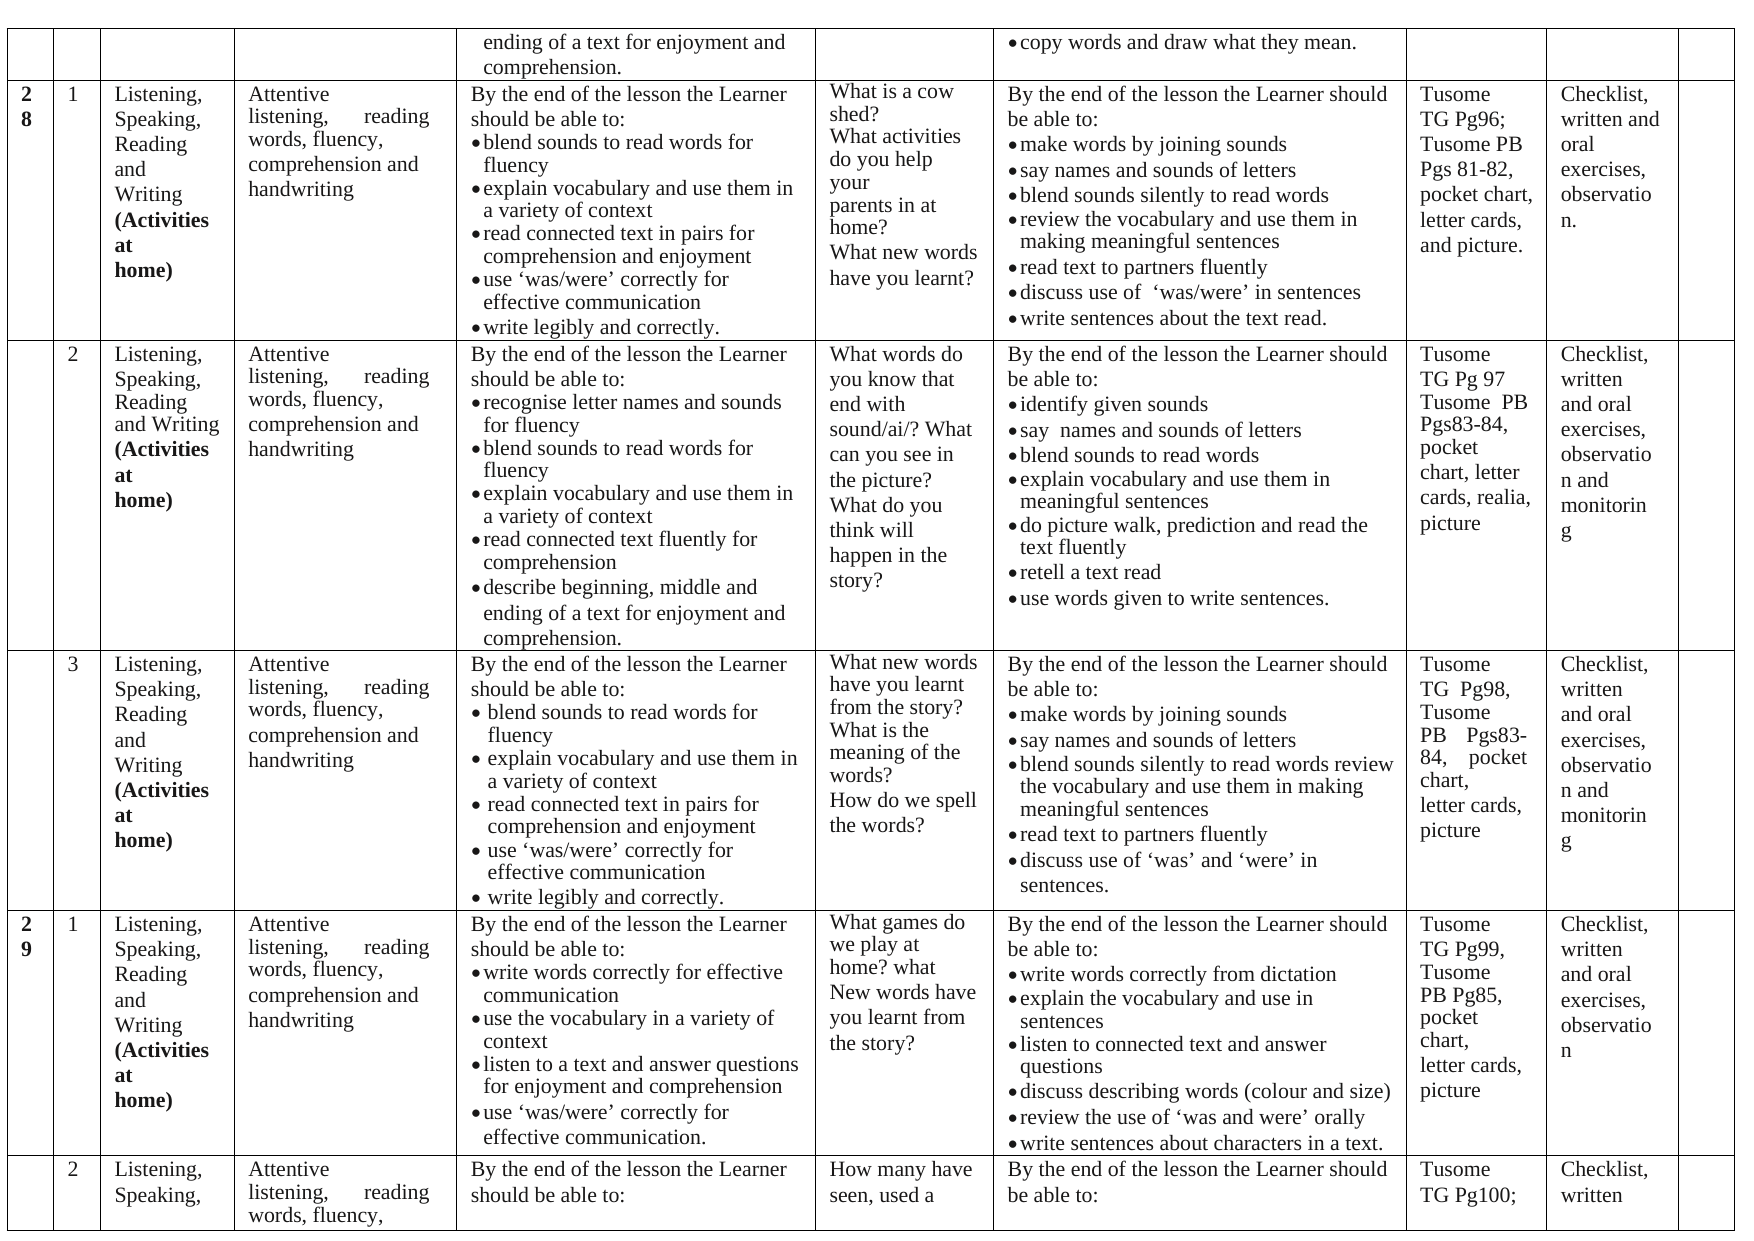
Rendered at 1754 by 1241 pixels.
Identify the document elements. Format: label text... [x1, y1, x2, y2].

table_cell Attentive listening, reading words, fluency, comprehension and handwriting [235, 651, 456, 910]
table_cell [235, 911, 456, 1155]
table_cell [235, 29, 456, 79]
table_cell [8, 1156, 53, 1230]
table_cell By the end of the lesson the Learner should be able to: blend sounds to read words for fluency explain vocabulary and use them in a variety of context read connected text in pairs for comprehension and enjoyment use ‘was/were’ correctly for effective communication write legibly and correctly. [457, 651, 815, 910]
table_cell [457, 1156, 815, 1230]
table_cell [1547, 29, 1678, 79]
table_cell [101, 29, 234, 79]
table_cell By the end of the lesson the Learner should be able to: make words by joining sounds say names and sounds of letters blend sounds silently to read words review the vocabulary and use them in making meaningful sentences read text to partners fluently discuss use of ‘was’ and ‘were’ in sentences. [994, 651, 1406, 910]
table_cell Tusome TG Pg 97 Tusome PB Pgs83-84, pocket chart, letter cards, realia, picture [1407, 341, 1546, 650]
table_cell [1547, 1156, 1678, 1230]
table_cell 28 [8, 81, 53, 339]
table_cell 2 [54, 341, 100, 650]
table_cell Listening, Speaking, Reading and Writing (Activities at home) [101, 911, 234, 1155]
table_cell By the end of the lesson the Learner should be able to: blend sounds to read words for fluency explain vocabulary and use them in a variety of context read connected text in pairs for comprehension and enjoyment use ‘was/were’ correctly for effective communication write legibly and correctly. [457, 81, 815, 339]
table_cell What new words have you learnt from the story? What is the meaning of the words? How do we spell the words? [816, 651, 993, 910]
table_cell Tusome TG Pg99, Tusome PB Pg85, pocket chart, letter cards, picture [1407, 911, 1546, 1155]
table_cell Tusome TG Pg96; Tusome PB Pgs 81-82, pocket chart, letter cards, and picture. [1407, 81, 1546, 339]
table_cell Attentive listening, reading words, fluency, comprehension and handwriting [235, 341, 456, 650]
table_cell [1407, 29, 1546, 79]
table_cell 2 [54, 1156, 100, 1230]
table_cell By the end of the lesson the Learner should be able to: identify given sounds say names and sounds of letters blend sounds to read words explain vocabulary and use them in meaningful sentences do picture walk, prediction and read the text fluently retell a text read use words given to write sentences. [994, 341, 1406, 650]
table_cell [235, 1156, 456, 1230]
table_cell By the end of the lesson the Learner should be able to: write words correctly from dictation explain the vocabulary and use in sentences listen to connected text and answer questions discuss describing words (colour and size) review the use of ‘was and were’ orally write sentences about characters in a text. [994, 911, 1406, 1155]
table_cell What words do you know that end with sound/ai/? What can you see in the picture? What do you think will happen in the story? [816, 341, 993, 650]
table_cell Checklist, written and oral exercises, observation [1547, 911, 1678, 1155]
table_cell [8, 651, 53, 910]
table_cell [816, 1156, 993, 1230]
table_cell By the end of the lesson the Learner should be able to: write words correctly for effective communication use the vocabulary in a variety of context listen to a text and answer questions for enjoyment and comprehension use ‘was/were’ correctly for effective communication. [457, 911, 815, 1155]
table_cell 1 [54, 81, 100, 339]
table_cell What games do we play at home? what New words have you learnt from the story? [816, 911, 993, 1155]
table_cell Tusome TG Pg98, Tusome PB Pgs83-84, pocket chart, letter cards, picture [1407, 651, 1546, 910]
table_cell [101, 81, 234, 339]
table_cell [1679, 911, 1734, 1155]
table_cell [1679, 29, 1734, 79]
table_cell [816, 29, 993, 79]
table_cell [1407, 1156, 1546, 1230]
table_cell 3 [54, 651, 100, 910]
table_cell [8, 29, 53, 79]
table_cell 29 [8, 911, 53, 1155]
table_cell Listening, Speaking, Reading and Writing (Activities at home) [101, 341, 234, 650]
table_cell Checklist, written and oral exercises, observation and monitoring [1547, 341, 1678, 650]
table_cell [994, 1156, 1406, 1230]
table_cell 3 [54, 29, 100, 79]
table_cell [457, 29, 815, 79]
table_cell [1679, 81, 1734, 339]
table_cell [1679, 651, 1734, 910]
table_cell [8, 341, 53, 650]
table_cell 1 [54, 911, 100, 1155]
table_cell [994, 29, 1406, 79]
table_cell What is a cow shed? What activities do you help your parents in at home? What new words have you learnt? [816, 81, 993, 339]
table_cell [101, 1156, 234, 1230]
table_cell Checklist, written and oral exercises, observation and monitoring [1547, 651, 1678, 910]
table_cell Checklist, written and oral exercises, observation. [1547, 81, 1678, 339]
table_cell By the end of the lesson the Learner should be able to: make words by joining sounds say names and sounds of letters blend sounds silently to read words review the vocabulary and use them in making meaningful sentences read text to partners fluently discuss use of ‘was/were’ in sentences write sentences about the text read. [994, 81, 1406, 339]
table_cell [235, 81, 456, 339]
table_cell [1679, 341, 1734, 650]
table_cell [1679, 1156, 1734, 1230]
table_cell Listening, Speaking, Reading and Writing (Activities at home) [101, 651, 234, 910]
